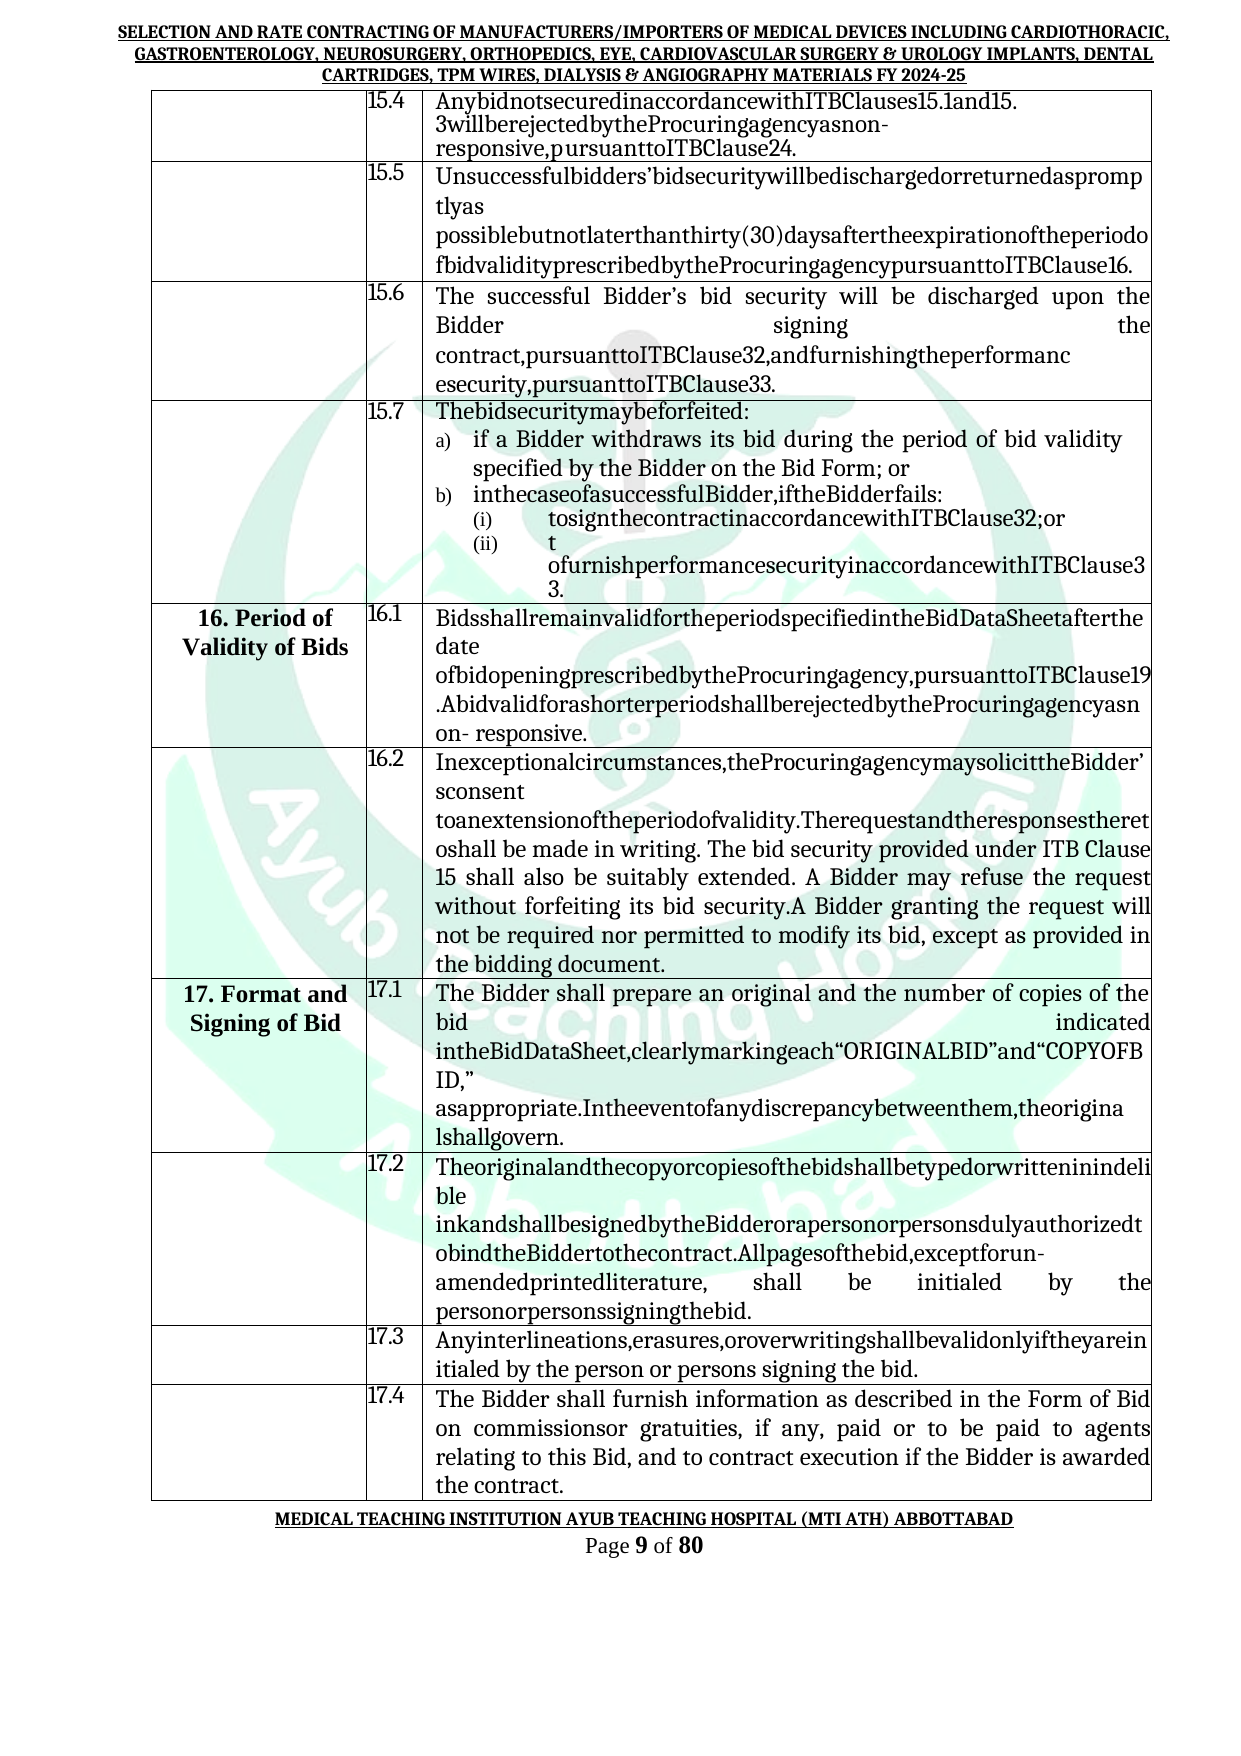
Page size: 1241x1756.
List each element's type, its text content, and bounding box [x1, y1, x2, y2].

table_cell The Bidder shall furnish information as described in the Form of Bid on commissionsor gratuities, if any, paid or to be paid to agents relating to this Bid, and to contract execution if the Bidder is awarded the contract. [423, 1385, 1151, 1500]
table_cell 17. Format and Signing of Bid [152, 979, 366, 1152]
table_cell AnybidnotsecuredinaccordancewithITBClauses15.1and15.3willberejectedbytheProcuringagencyasnon-responsive,pursuanttoITBClause24. [423, 91, 1151, 161]
table_cell 17.2 [367, 1153, 422, 1325]
table_cell [152, 282, 366, 400]
table_cell 16.1 [367, 604, 422, 747]
table_cell [152, 162, 366, 281]
table_cell The Bidder shall prepare an original and the number of copies of the bid indicated intheBidDataSheet,clearlymarkingeach“ORIGINALBID”and“COPYOFBID,” asappropriate.Intheeventofanydiscrepancybetweenthem,theoriginalshallgovern. [423, 979, 1151, 1152]
table_cell Inexceptionalcircumstances,theProcuringagencymaysolicittheBidder’sconsent toanextensionoftheperiodofvalidity.Therequestandtheresponsestheretoshall be made in writing. The bid security provided under ITB Clause 15 shall also be suitably extended. A Bidder may refuse the request without forfeiting its bid security.A Bidder granting the request will not be required nor permitted to modify its bid, except as provided in the bidding document. [423, 748, 1151, 978]
table_cell 15.6 [367, 282, 422, 400]
table_cell 15.5 [367, 162, 422, 281]
table_cell [152, 1326, 366, 1384]
table_cell [152, 1153, 366, 1325]
table_cell Unsuccessfulbidders’bidsecuritywillbedischargedorreturnedaspromptlyas possiblebutnotlaterthanthirty(30)daysaftertheexpirationoftheperiodofbidvalidityprescribedbytheProcuringagencypursuanttoITBClause16. [423, 162, 1151, 281]
table_cell Thebidsecuritymaybeforfeited: if a Bidder withdraws its bid during the period of bid validity specified by the Bidder on the Bid Form; or inthecaseofasuccessfulBidder,iftheBidderfails: tosignthecontractinaccordancewithITBClause32;or tofurnishperformancesecurityinaccordancewithITBClause33. [423, 401, 1151, 602]
table_cell 17.3 [367, 1326, 422, 1384]
table_cell [152, 91, 366, 161]
table_cell 15.7 [367, 401, 422, 602]
table_cell Anyinterlineations,erasures,oroverwritingshallbevalidonlyiftheyareinitialed by the person or persons signing the bid. [423, 1326, 1151, 1384]
table_cell 16. Period of Validity of Bids [152, 604, 366, 747]
table_cell Theoriginalandthecopyorcopiesofthebidshallbetypedorwritteninindelible inkandshallbesignedbytheBidderorapersonorpersonsdulyauthorizedtobindtheBiddertothecontract.Allpagesofthebid,exceptforun-amendedprintedliterature, shall be initialed by the personorpersonssigningthebid. [423, 1153, 1151, 1325]
table_cell 17.4 [367, 1385, 422, 1500]
table_cell The successful Bidder’s bid security will be discharged upon the Bidder signing the contract,pursuanttoITBClause32,andfurnishingtheperformancesecurity,pursuanttoITBClause33. [423, 282, 1151, 400]
table_cell 17.1 [367, 979, 422, 1152]
table_cell 15.4 [367, 91, 422, 161]
table_cell [152, 1385, 366, 1500]
table_cell [152, 748, 366, 978]
table_cell [152, 401, 366, 602]
table_cell 16.2 [367, 748, 422, 978]
table_cell BidsshallremainvalidfortheperiodspecifiedintheBidDataSheetafterthedate ofbidopeningprescribedbytheProcuringagency,pursuanttoITBClause19.AbidvalidforashorterperiodshallberejectedbytheProcuringagencyasnon- responsive. [423, 604, 1151, 747]
